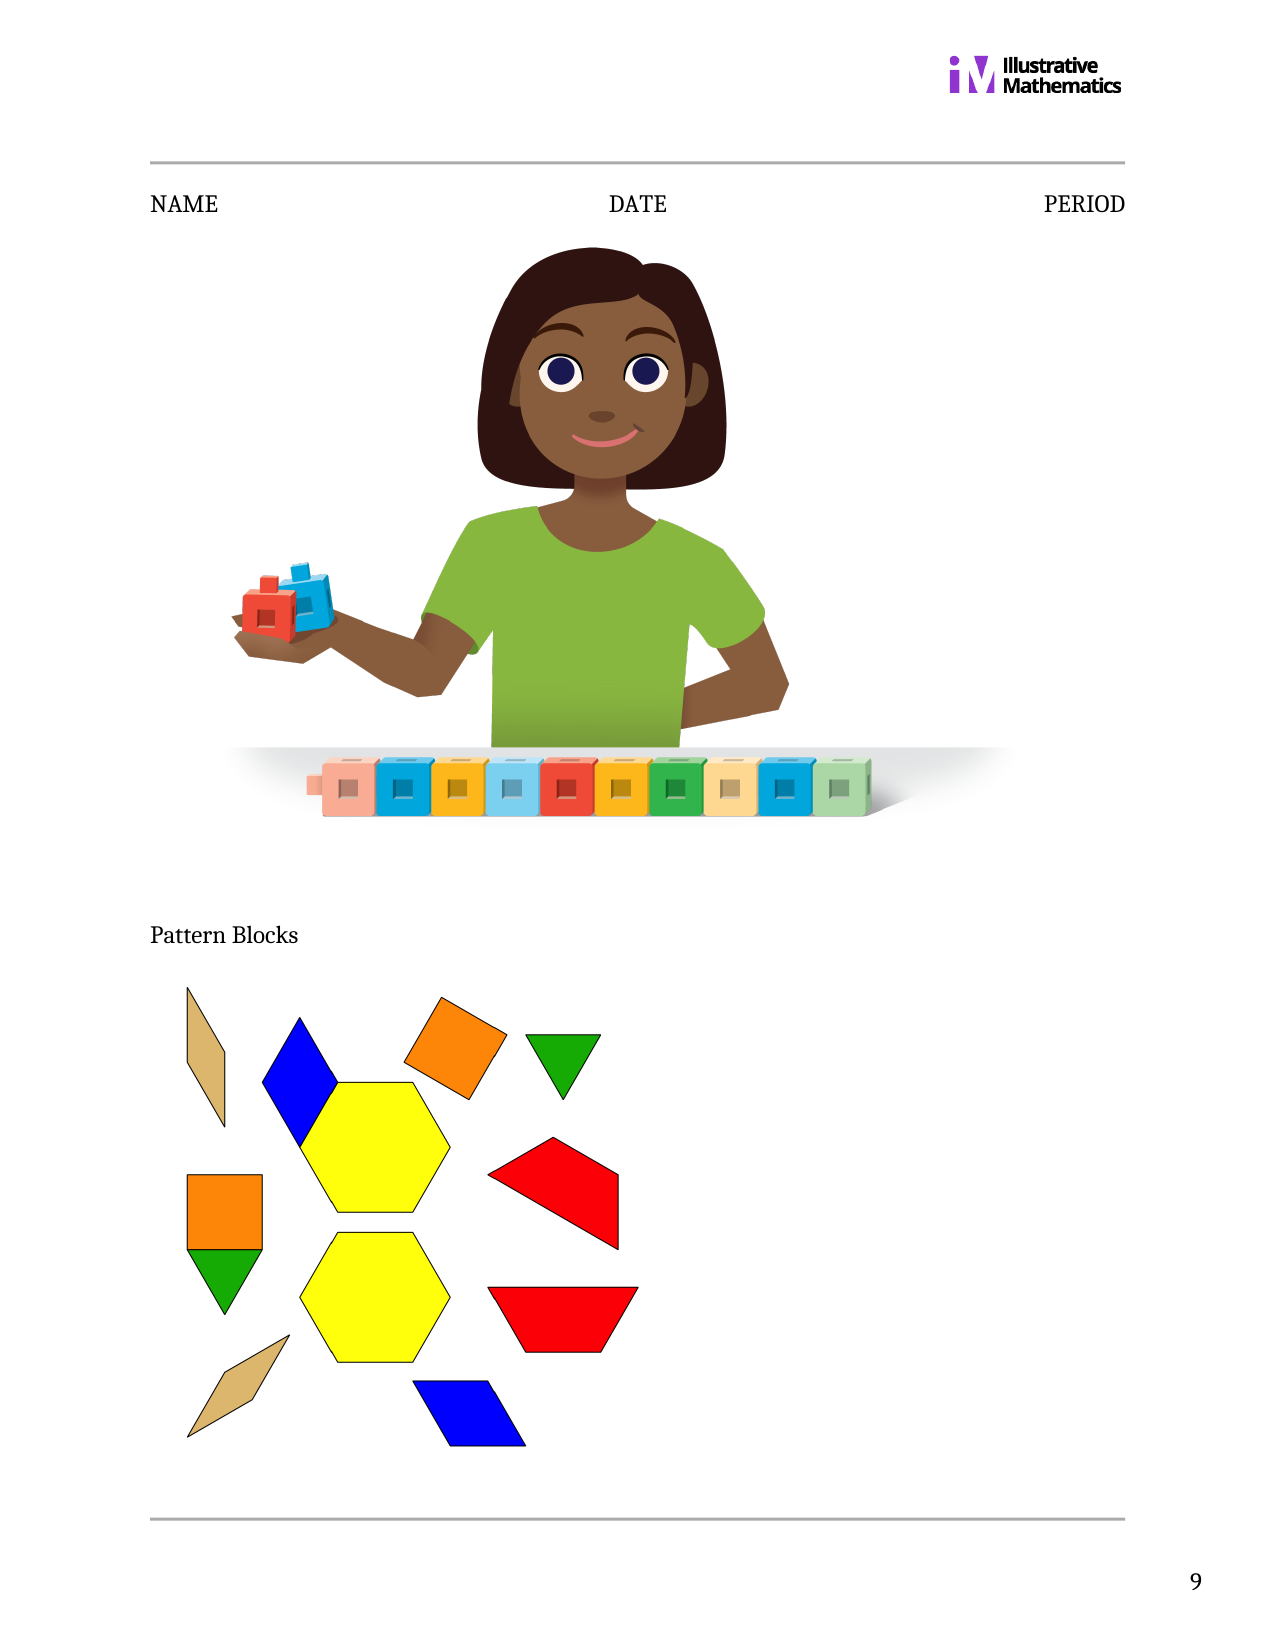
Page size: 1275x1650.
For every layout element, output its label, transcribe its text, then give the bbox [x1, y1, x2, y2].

picture [168, 247, 1071, 903]
picture [949, 55, 1121, 93]
text Pattern Blocks [150, 921, 1125, 950]
picture [168, 968, 657, 1456]
